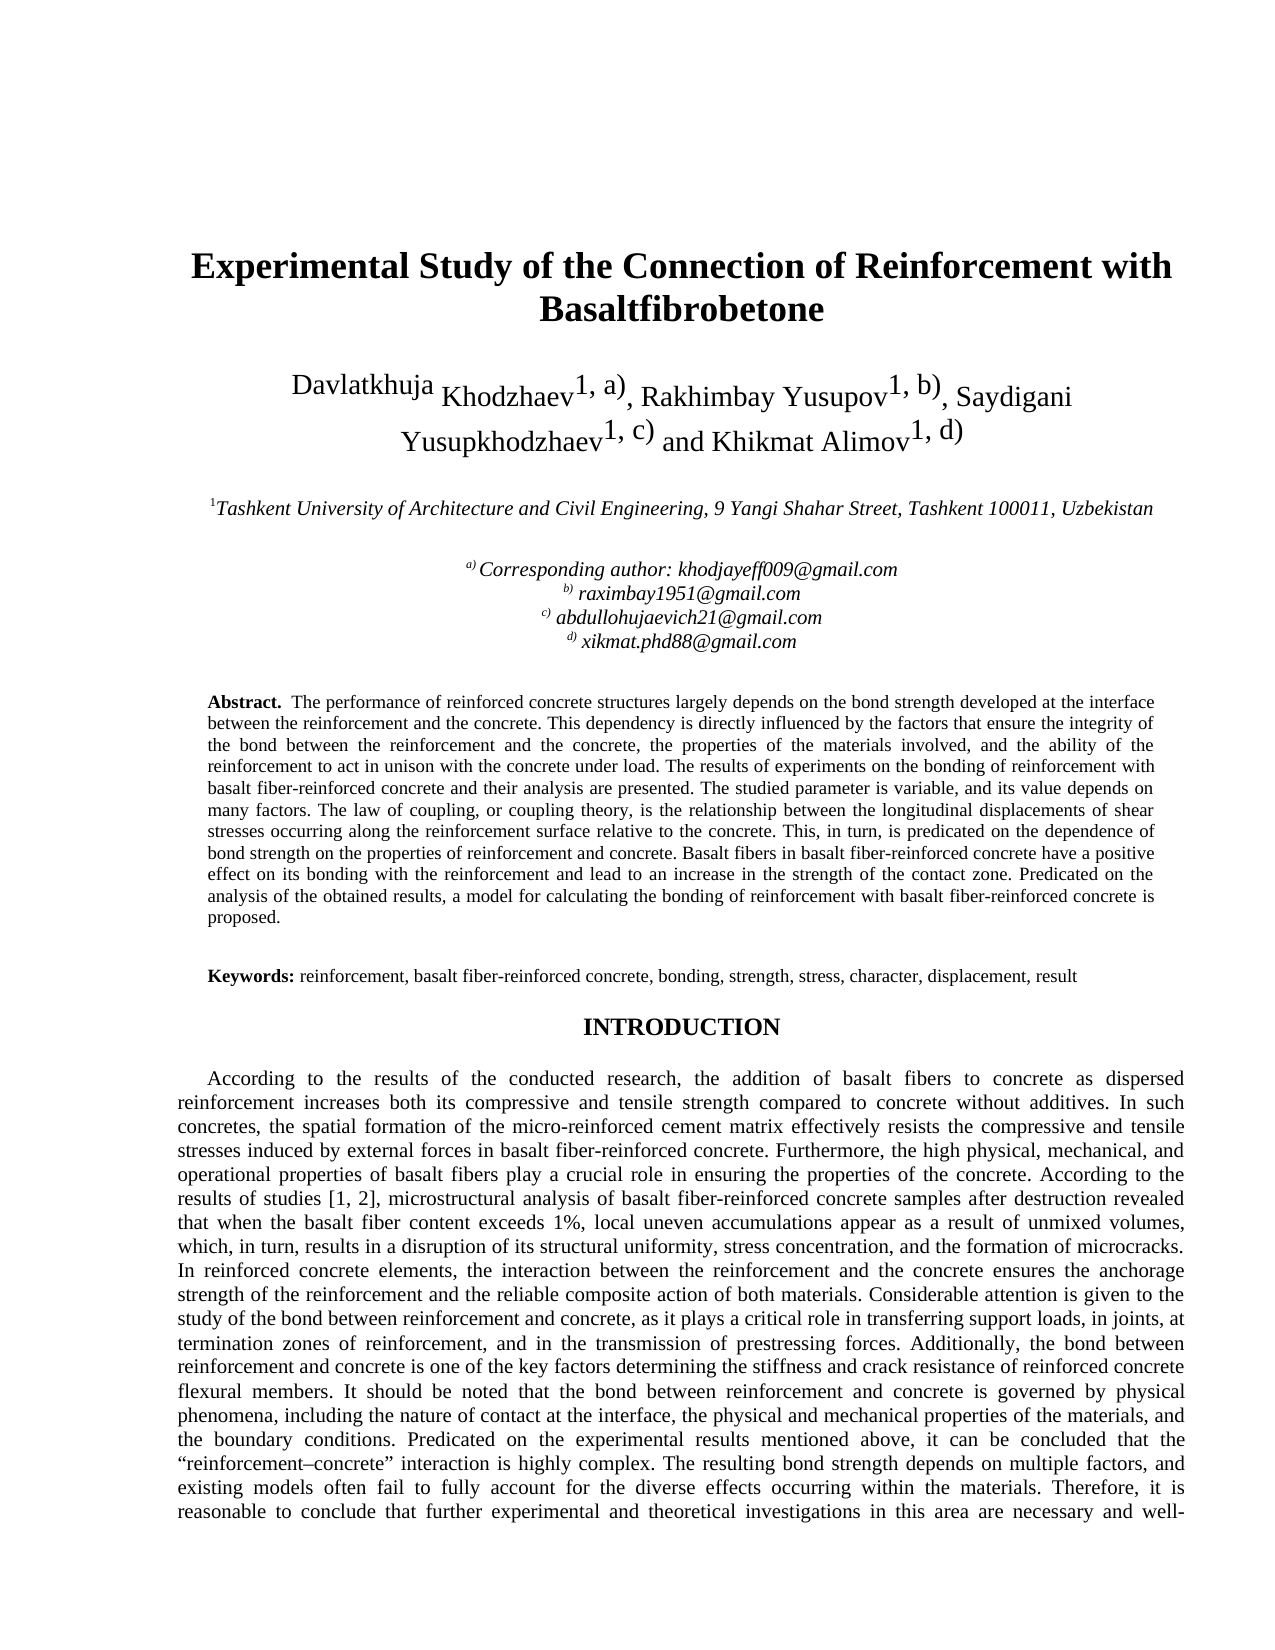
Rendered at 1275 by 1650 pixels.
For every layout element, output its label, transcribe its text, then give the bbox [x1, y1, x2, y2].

text Davlatkhuja Khodzhaev1, a), Rakhimbay Yusupov1, b), Saydigani Yusupkhodzhaev1, c) and Khikmat Alimov1, d) [177, 367, 1186, 458]
title Experimental Study of the Connection of Reinforcement with Basaltfibrobetone [177, 243, 1186, 329]
text Keywords: reinforcement, basalt fiber-reinforced concrete, bonding, strength, stress, character, displacement, result [207, 965, 1156, 987]
subtitle INTRODUCTION [177, 1012, 1186, 1041]
list 1Tashkent University of Architecture and Civil Engineering, 9 Yangi Shahar Street, Tashkent 100011, Uzbekistan [177, 495, 1186, 519]
text a) Corresponding author: khodjayeff009@gmail.com b) raximbay1951@gmail.com c) abdullohujaevich21@gmail.com d) xikmat.phd88@gmail.com [177, 557, 1186, 653]
text Abstract. The performance of reinforced concrete structures largely depends on the bond strength developed at the interface between the reinforcement and the concrete. This dependency is directly influenced by the factors that ensure the integrity of the bond between the reinforcement and the concrete, the properties of the materials involved, and the ability of the reinforcement to act in unison with the concrete under load. The results of experiments on the bonding of reinforcement with basalt fiber-reinforced concrete and their analysis are presented. The studied parameter is variable, and its value depends on many factors. The law of coupling, or coupling theory, is the relationship between the longitudinal displacements of shear stresses occurring along the reinforcement surface relative to the concrete. This, in turn, is predicated on the dependence of bond strength on the properties of reinforcement and concrete. Basalt fibers in basalt fiber-reinforced concrete have a positive effect on its bonding with the reinforcement and lead to an increase in the strength of the contact zone. Predicated on the analysis of the obtained results, a model for calculating the bonding of reinforcement with basalt fiber-reinforced concrete is proposed. [207, 691, 1156, 928]
